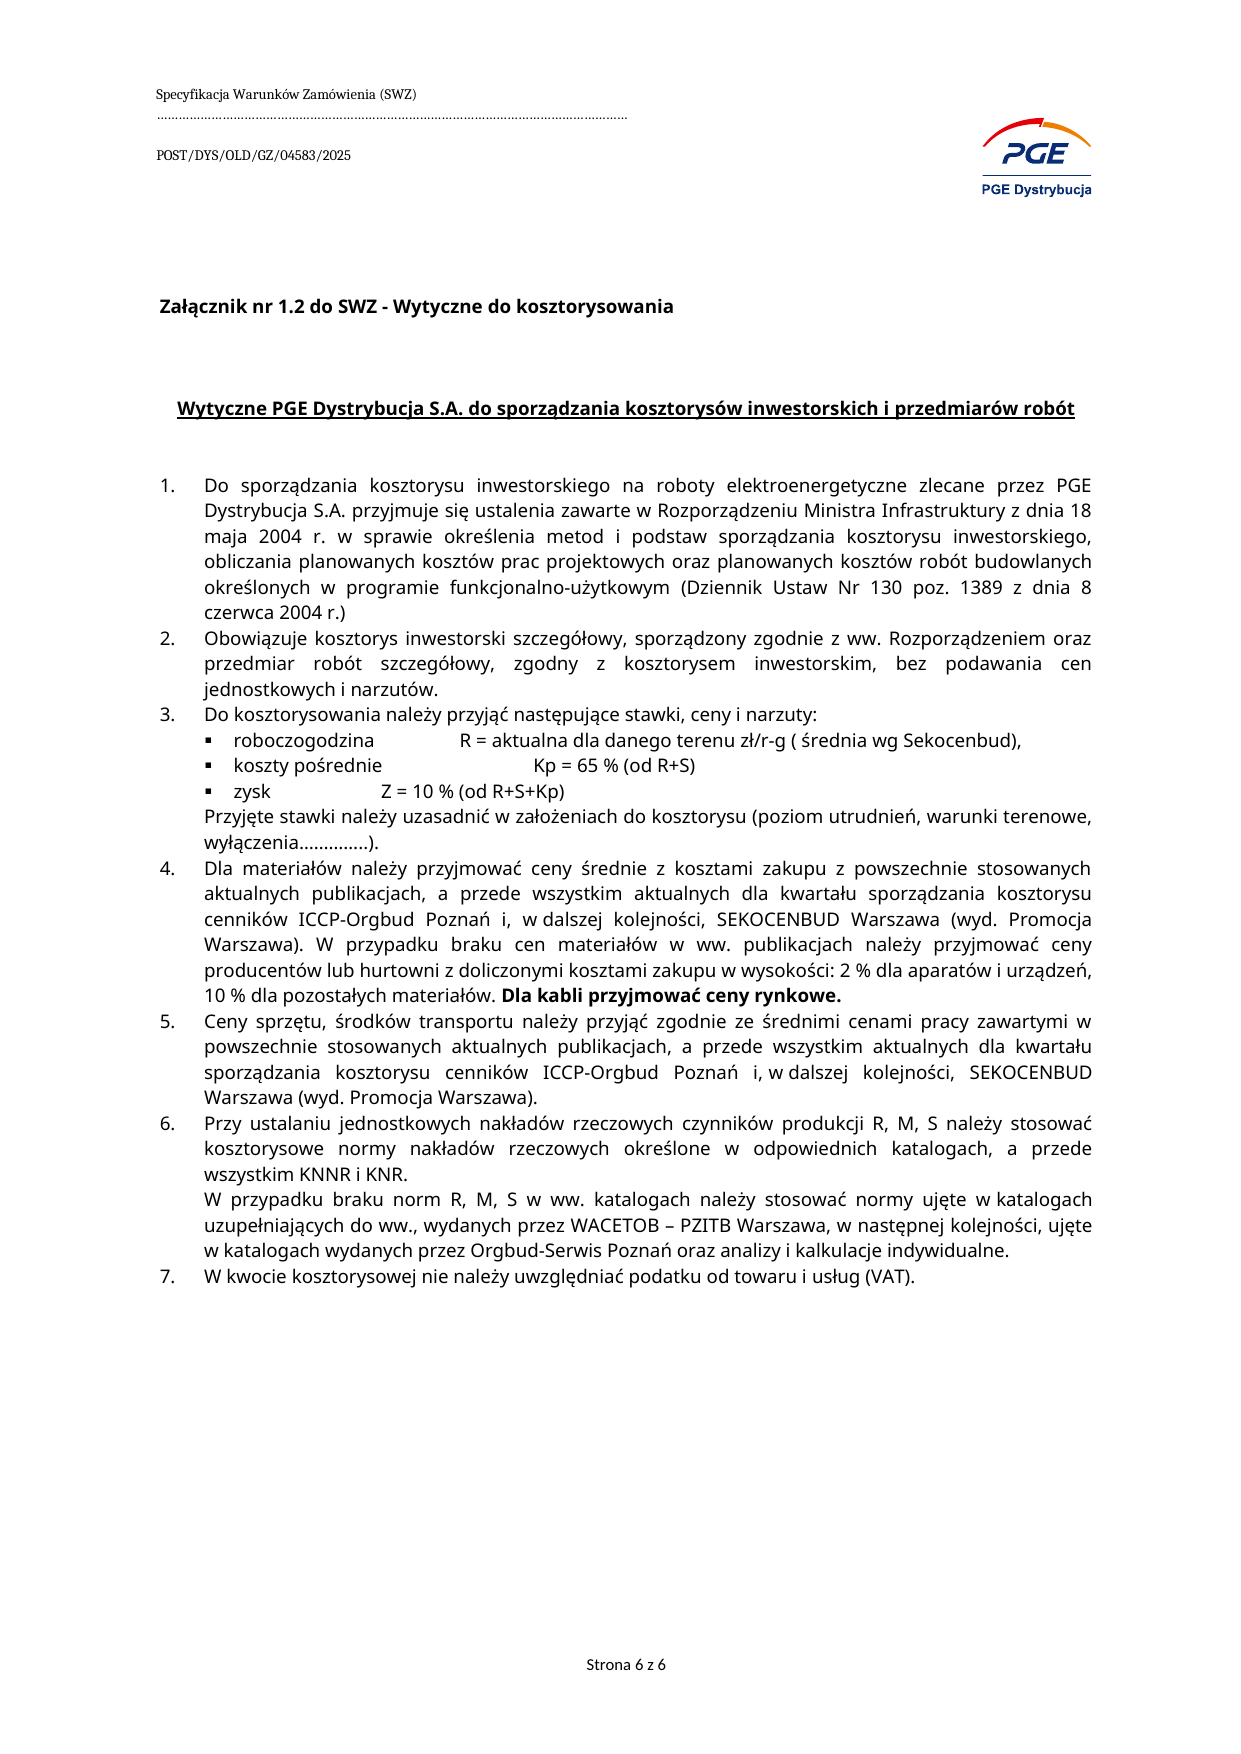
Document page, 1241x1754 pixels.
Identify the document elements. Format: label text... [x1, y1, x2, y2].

list Do kosztorysowania należy przyjąć następujące stawki, ceny i narzuty: [159, 702, 1093, 727]
list Dla materiałów należy przyjmować ceny średnie z kosztami zakupu z powszechnie stosowanych aktualnych publikacjach, a przede wszystkim aktualnych dla kwartału sporządzania kosztorysu cenników ICCP-Orgbud Poznań i, w dalszej kolejności, SEKOCENBUD Warszawa (wyd. Promocja Warszawa). W przypadku braku cen materiałów w ww. publikacjach należy przyjmować ceny producentów lub hurtowni z doliczonymi kosztami zakupu w wysokości: 2 % dla aparatów i urządzeń, 10 % dla pozostałych materiałów. Dla kabli przyjmować ceny rynkowe. [159, 855, 1093, 1008]
text Załącznik nr 1.2 do SWZ - Wytyczne do kosztorysowania [159, 293, 1093, 319]
list Ceny sprzętu, środków transportu należy przyjąć zgodnie ze średnimi cenami pracy zawartymi w powszechnie stosowanych aktualnych publikacjach, a przede wszystkim aktualnych dla kwartału sporządzania kosztorysu cenników ICCP-Orgbud Poznań i, w dalszej kolejności, SEKOCENBUD Warszawa (wyd. Promocja Warszawa). [159, 1008, 1093, 1110]
text Wytyczne PGE Dystrybucja S.A. do sporządzania kosztorysów inwestorskich i przedmiarów robót [159, 395, 1093, 421]
list zysk Z = 10 % (od R+S+Kp) [204, 778, 1093, 804]
list Przy ustalaniu jednostkowych nakładów rzeczowych czynników produkcji R, M, S należy stosować kosztorysowe normy nakładów rzeczowych określone w odpowiednich katalogach, a przede wszystkim KNNR i KNR. [159, 1110, 1093, 1187]
list W kwocie kosztorysowej nie należy uwzględniać podatku od towaru i usług (VAT). [159, 1263, 1093, 1289]
text W przypadku braku norm R, M, S w ww. katalogach należy stosować normy ujęte w katalogach uzupełniających do ww., wydanych przez WACETOB – PZITB Warszawa, w następnej kolejności, ujęte w katalogach wydanych przez Orgbud-Serwis Poznań oraz analizy i kalkulacje indywidualne. [204, 1187, 1093, 1263]
list Obowiązuje kosztorys inwestorski szczegółowy, sporządzony zgodnie z ww. Rozporządzeniem oraz przedmiar robót szczegółowy, zgodny z kosztorysem inwestorskim, bez podawania cen jednostkowych i narzutów. [159, 625, 1093, 702]
list Do sporządzania kosztorysu inwestorskiego na roboty elektroenergetyczne zlecane przez PGE Dystrybucja S.A. przyjmuje się ustalenia zawarte w Rozporządzeniu Ministra Infrastruktury z dnia 18 maja 2004 r. w sprawie określenia metod i podstaw sporządzania kosztorysu inwestorskiego, obliczania planowanych kosztów prac projektowych oraz planowanych kosztów robót budowlanych określonych w programie funkcjonalno-użytkowym (Dziennik Ustaw Nr 130 poz. 1389 z dnia 8 czerwca 2004 r.) [159, 472, 1093, 625]
list roboczogodzina R = aktualna dla danego terenu zł/r-g ( średnia wg Sekocenbud), [204, 727, 1093, 753]
list koszty pośrednie Kp = 65 % (od R+S) [204, 753, 1093, 778]
text Przyjęte stawki należy uzasadnić w założeniach do kosztorysu (poziom utrudnień, warunki terenowe, wyłączenia…………..). [204, 804, 1093, 855]
